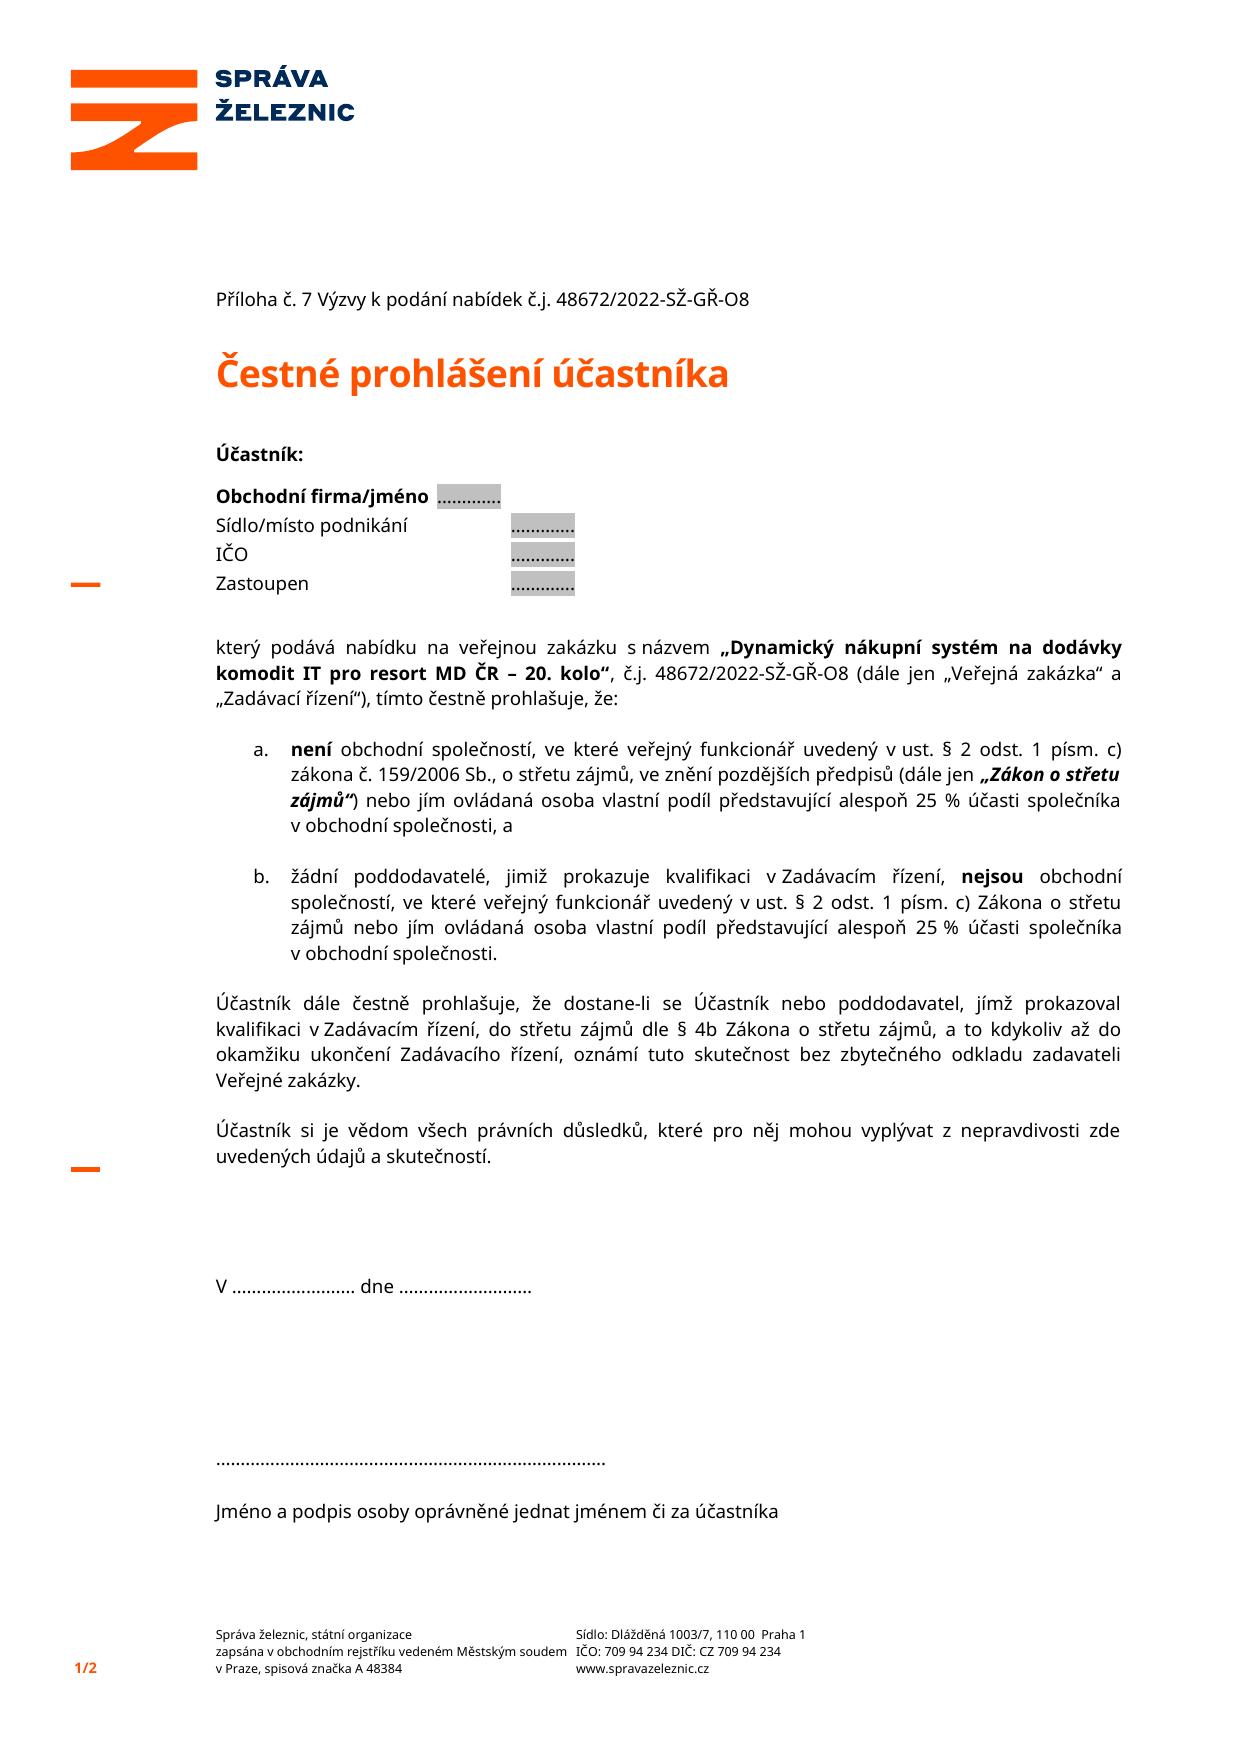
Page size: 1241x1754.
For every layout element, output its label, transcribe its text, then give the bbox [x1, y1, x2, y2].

text který podává nabídku na veřejnou zakázku s názvem „Dynamický nákupní systém na dodávky komodit IT pro resort MD ČR – 20. kolo“, č.j. 48672/2022-SŽ-GŘ-O8 (dále jen „Veřejná zakázka“ a „Zadávací řízení“), tímto čestně prohlašuje, že: [216, 634, 1122, 711]
text Příloha č. 7 Výzvy k podání nabídek č.j. 48672/2022-SŽ-GŘ-O8 [216, 286, 1122, 311]
list žádní poddodavatelé, jimiž prokazuje kvalifikaci v Zadávacím řízení, nejsou obchodní společností, ve které veřejný funkcionář uvedený v ust. § 2 odst. 1 písm. c) Zákona o střetu zájmů nebo jím ovládaná osoba vlastní podíl představující alespoň 25 % účasti společníka v obchodní společnosti. [253, 864, 1122, 966]
text ……………………………………………………………………. [216, 1445, 1122, 1470]
text Účastník dále čestně prohlašuje, že dostane-li se Účastník nebo poddodavatel, jímž prokazoval kvalifikaci v Zadávacím řízení, do střetu zájmů dle § 4b Zákona o střetu zájmů, a to kdykoliv až do okamžiku ukončení Zadávacího řízení, oznámí tuto skutečnost bez zbytečného odkladu zadavateli Veřejné zakázky. [216, 991, 1122, 1093]
text Zastoupen …………. [216, 567, 1122, 596]
text IČO …………. [216, 538, 1122, 567]
subtitle Čestné prohlášení účastníka [216, 347, 1122, 398]
text Účastník si je vědom všech právních důsledků, které pro něj mohou vyplývat z nepravdivosti zde uvedených údajů a skutečností. [216, 1118, 1122, 1169]
text Obchodní firma/jméno …………. [216, 481, 1122, 509]
list není obchodní společností, ve které veřejný funkcionář uvedený v ust. § 2 odst. 1 písm. c) zákona č. 159/2006 Sb., o střetu zájmů, ve znění pozdějších předpisů (dále jen „Zákon o střetu zájmů“) nebo jím ovládaná osoba vlastní podíl představující alespoň 25 % účasti společníka v obchodní společnosti, a [253, 736, 1122, 838]
text Sídlo/místo podnikání …………. [216, 509, 1122, 538]
text Jméno a podpis osoby oprávněné jednat jménem či za účastníka [216, 1498, 1122, 1523]
text V ………………….… dne ……………………… [216, 1270, 1121, 1299]
text Účastník: [216, 437, 1122, 468]
